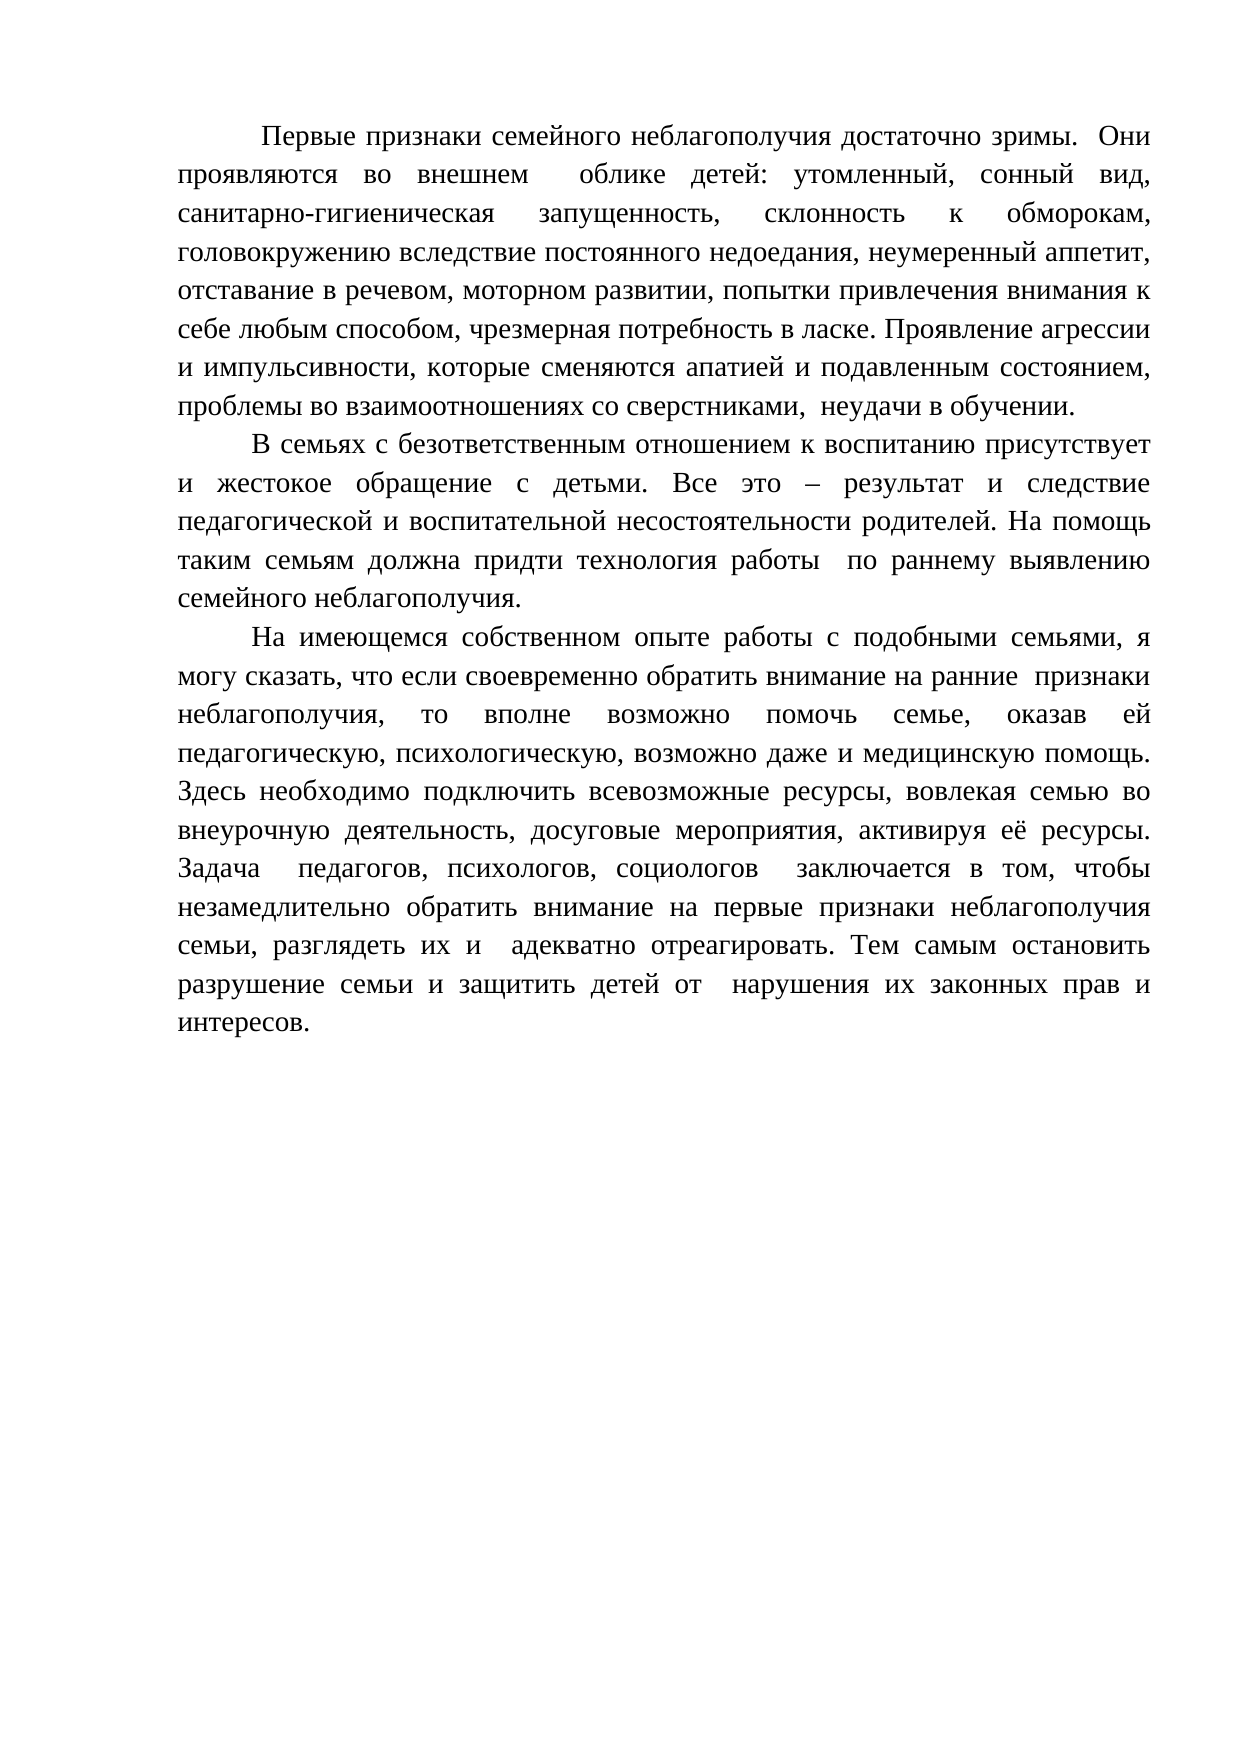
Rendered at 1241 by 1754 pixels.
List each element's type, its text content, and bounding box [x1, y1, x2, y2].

text На имеющемся собственном опыте работы с подобными семьями, я могу сказать, что если своевременно обратить внимание на ранние признаки неблагополучия, то вполне возможно помочь семье, оказав ей педагогическую, психологическую, возможно даже и медицинскую помощь. Здесь необходимо подключить всевозможные ресурсы, вовлекая семью во внеурочную деятельность, досуговые мероприятия, активируя её ресурсы. Задача педагогов, психологов, социологов заключается в том, чтобы незамедлительно обратить внимание на первые признаки неблагополучия семьи, разглядеть их и адекватно отреагировать. Тем самым остановить разрушение семьи и защитить детей от нарушения их законных прав и интересов. [177, 619, 1152, 1038]
text В семьях с безответственным отношением к воспитанию присутствует и жестокое обращение с детьми. Все это – результат и следствие педагогической и воспитательной несостоятельности родителей. На помощь таким семьям должна придти технология работы по раннему выявлению семейного неблагополучия. [177, 426, 1152, 614]
text Первые признаки семейного неблагополучия достаточно зримы. Они проявляются во внешнем облике детей: утомленный, сонный вид, санитарно-гигиеническая запущенность, склонность к обморокам, головокружению вследствие постоянного недоедания, неумеренный аппетит, отставание в речевом, моторном развитии, попытки привлечения внимания к себе любым способом, чрезмерная потребность в ласке. Проявление агрессии и импульсивности, которые сменяются апатией и подавленным состоянием, проблемы во взаимоотношениях со сверстниками, неудачи в обучении. [177, 118, 1152, 421]
